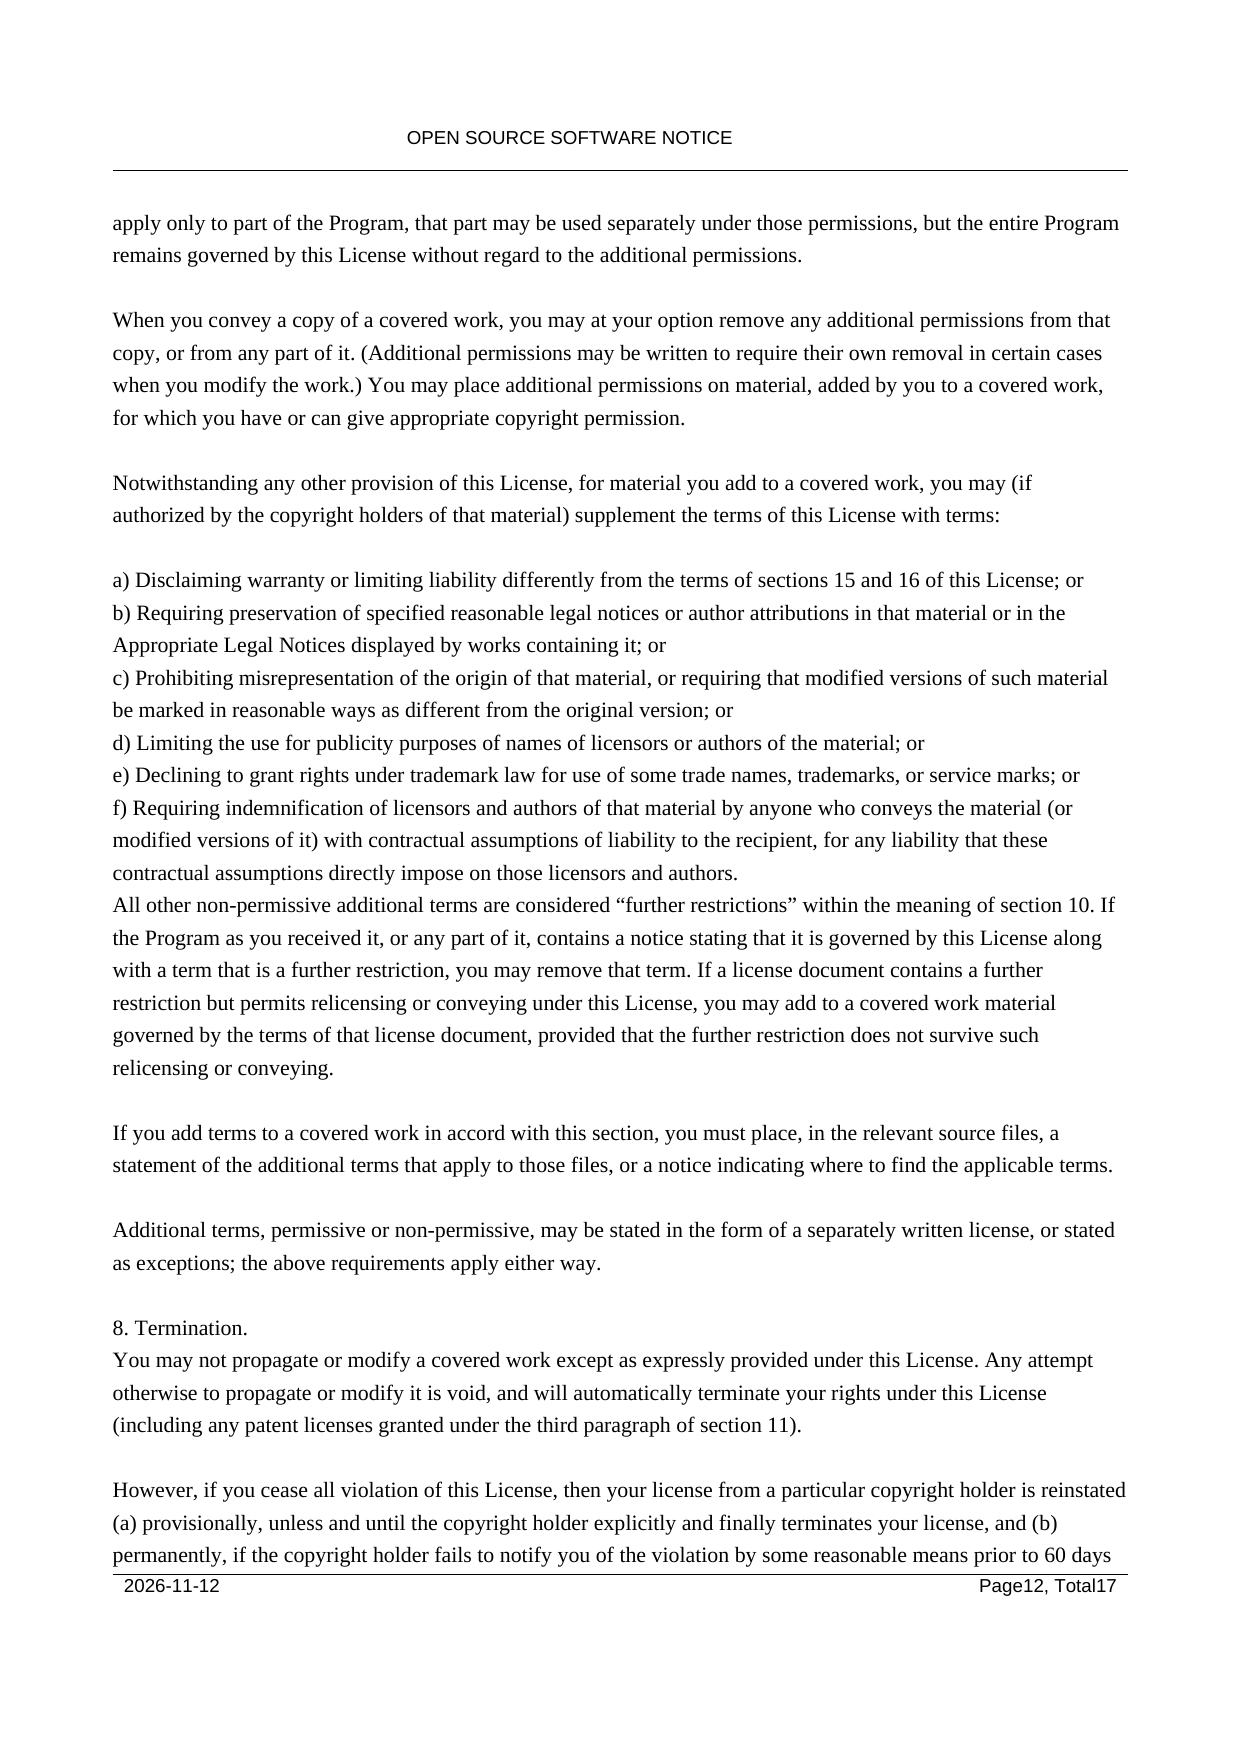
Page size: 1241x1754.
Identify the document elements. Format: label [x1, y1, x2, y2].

text [112, 206, 1128, 1571]
